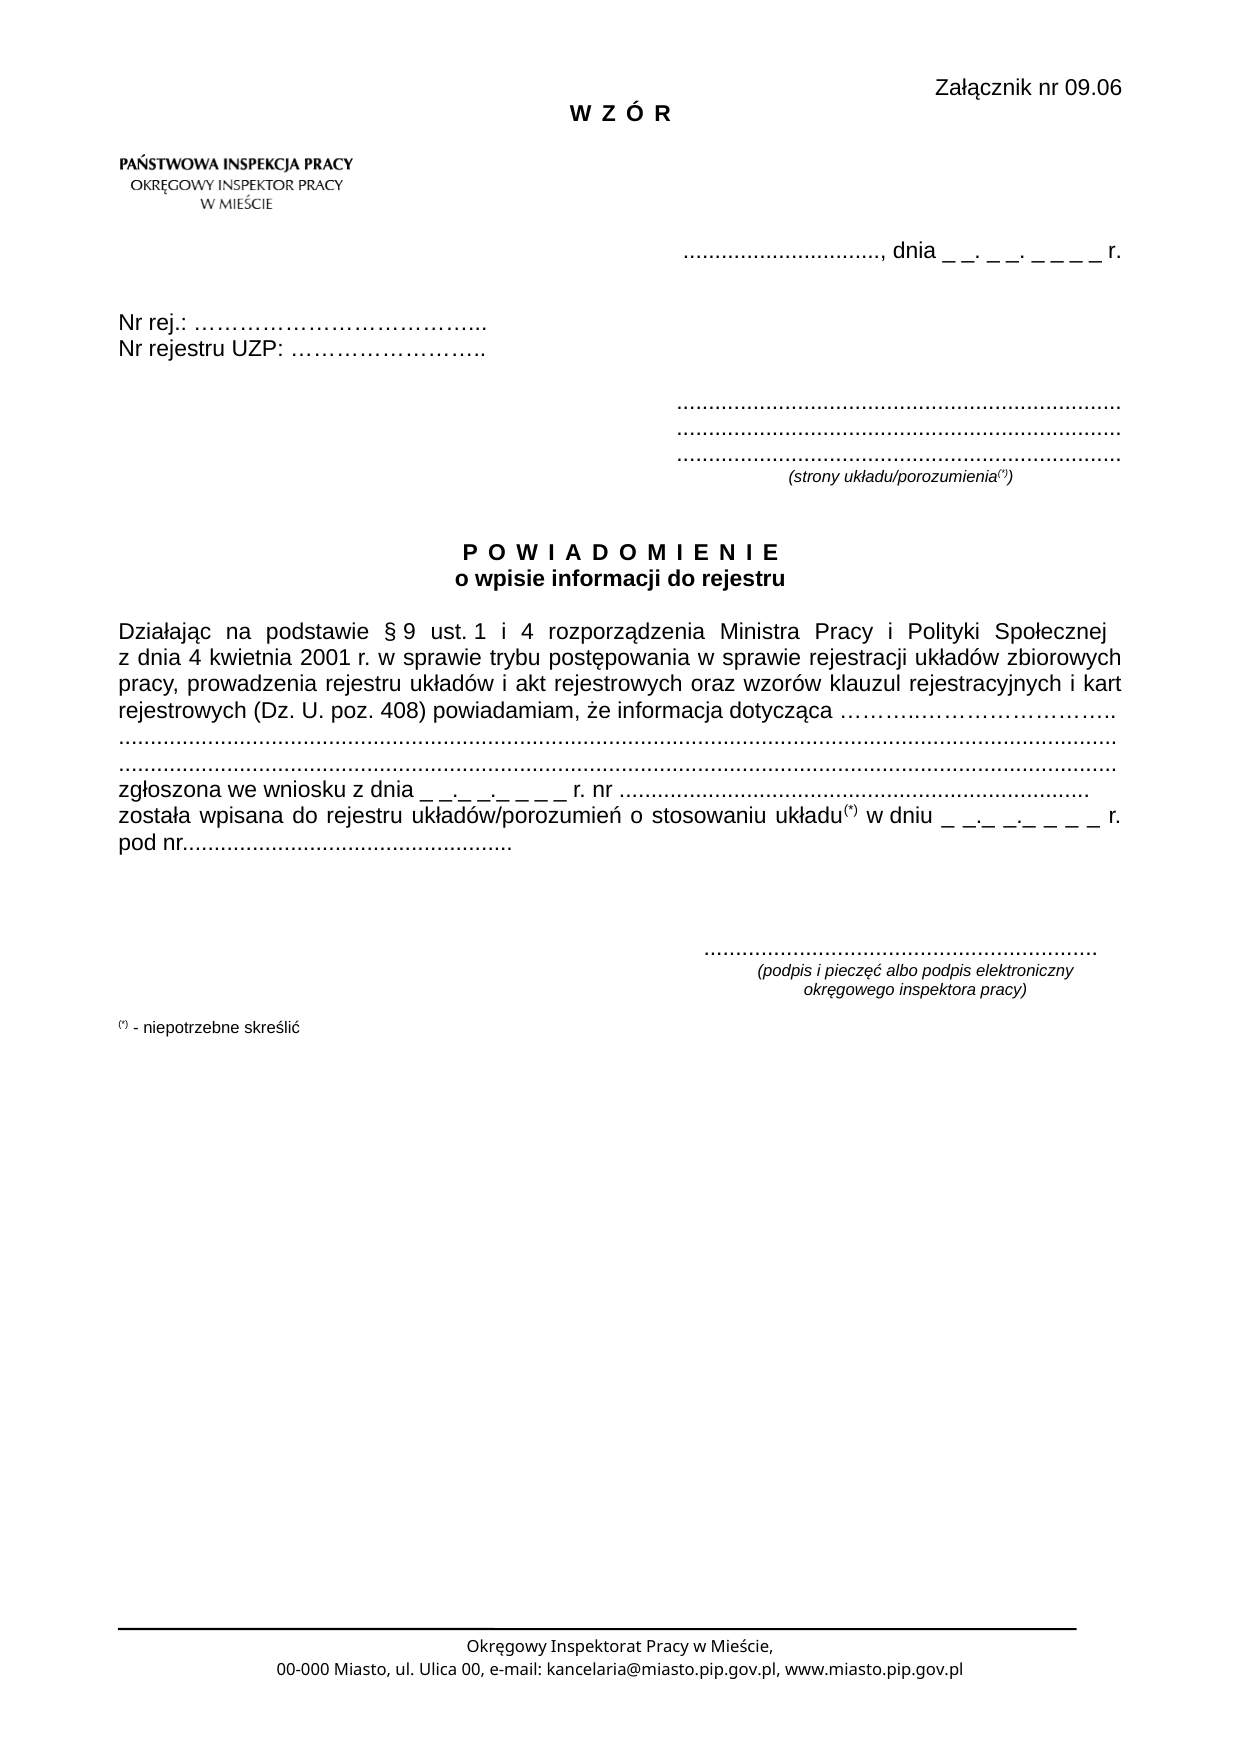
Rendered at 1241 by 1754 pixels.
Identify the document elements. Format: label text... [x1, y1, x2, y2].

text Nr rejestru UZP: …………………….. [118, 335, 1122, 361]
text Działając na podstawie § 9 ust. 1 i 4 rozporządzenia Ministra Pracy i Polityki Społecznej z dnia 4 kwietnia 2001 r. w sprawie trybu postępowania w sprawie rejestracji układów zbiorowych pracy, prowadzenia rejestru układów i akt rejestrowych oraz wzorów klauzul rejestracyjnych i kart rejestrowych (Dz. U. poz. 408) powiadamiam, że informacja dotycząca ………..…………………….. [118, 618, 1122, 723]
text ...................................................................... [118, 388, 1122, 414]
text o wpisie informacji do rejestru [118, 565, 1122, 591]
text okręgowego inspektora pracy) [709, 979, 1122, 999]
text została wpisana do rejestru układów/porozumień o stosowaniu układu(*) w dniu _ _._ _._ _ _ _ r. pod nr.................................................... [118, 802, 1122, 855]
text .......................................................................................................................................................................................................................................................................................................................... [118, 723, 1122, 776]
picture [118, 152, 356, 211]
text .............................................................. [679, 934, 1122, 960]
text (strony układu/porozumienia(*)) [679, 467, 1122, 486]
text ..............................., dnia _ _. _ _. _ _ _ _ r. [118, 237, 1122, 263]
text POWIADOMIENIE [118, 539, 1122, 565]
text ...................................................................... [118, 440, 1122, 467]
text (podpis i pieczęć albo podpis elektroniczny [709, 960, 1122, 979]
text zgłoszona we wniosku z dnia _ _._ _._ _ _ _ r. nr .......................................................................... [118, 776, 1122, 802]
text Nr rej.: ………………………………... [118, 309, 1122, 335]
text ...................................................................... [118, 414, 1122, 440]
text (*) - niepotrzebne skreślić [118, 1018, 1122, 1037]
